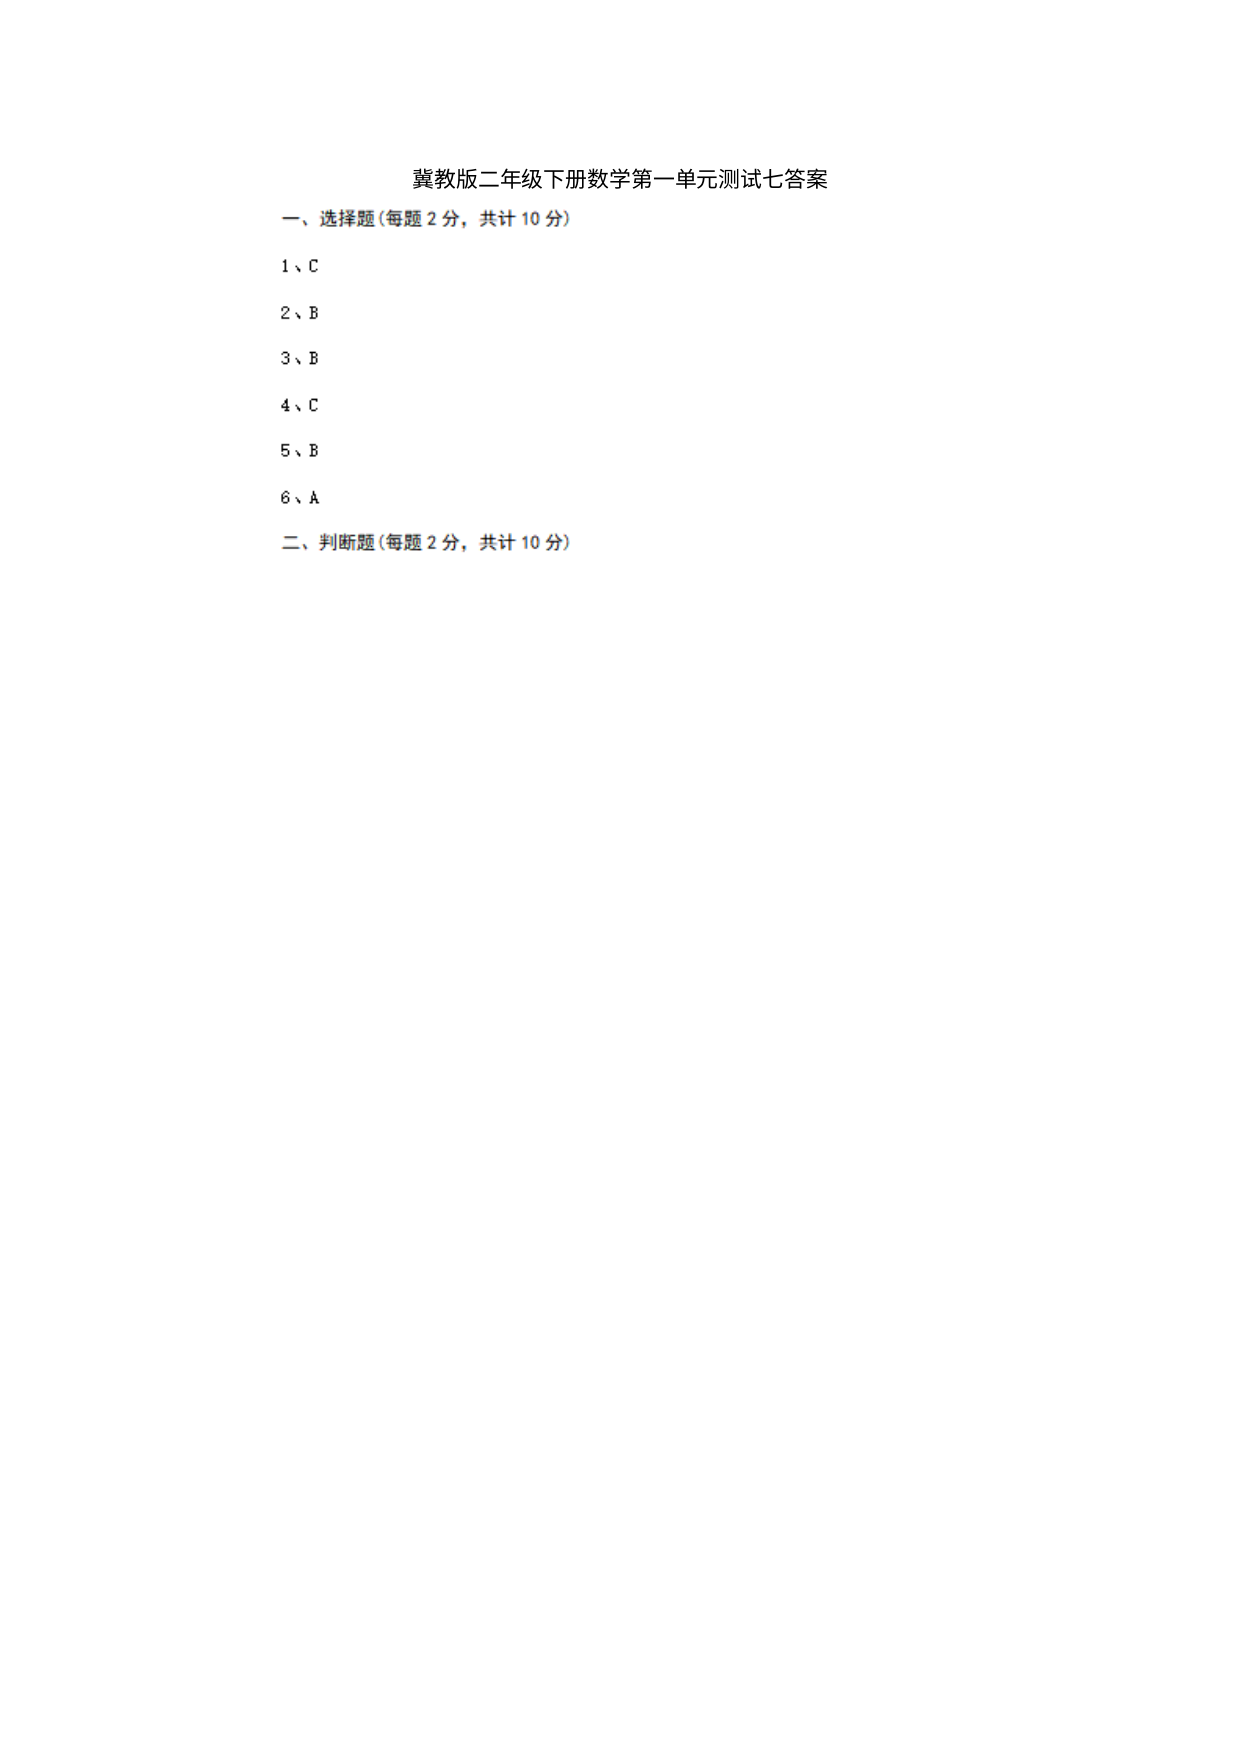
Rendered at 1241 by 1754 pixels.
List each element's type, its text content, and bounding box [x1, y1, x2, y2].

picture [242, 194, 999, 571]
text 冀教版二年级下册数学第一单元测试七答案 [187, 162, 1053, 194]
